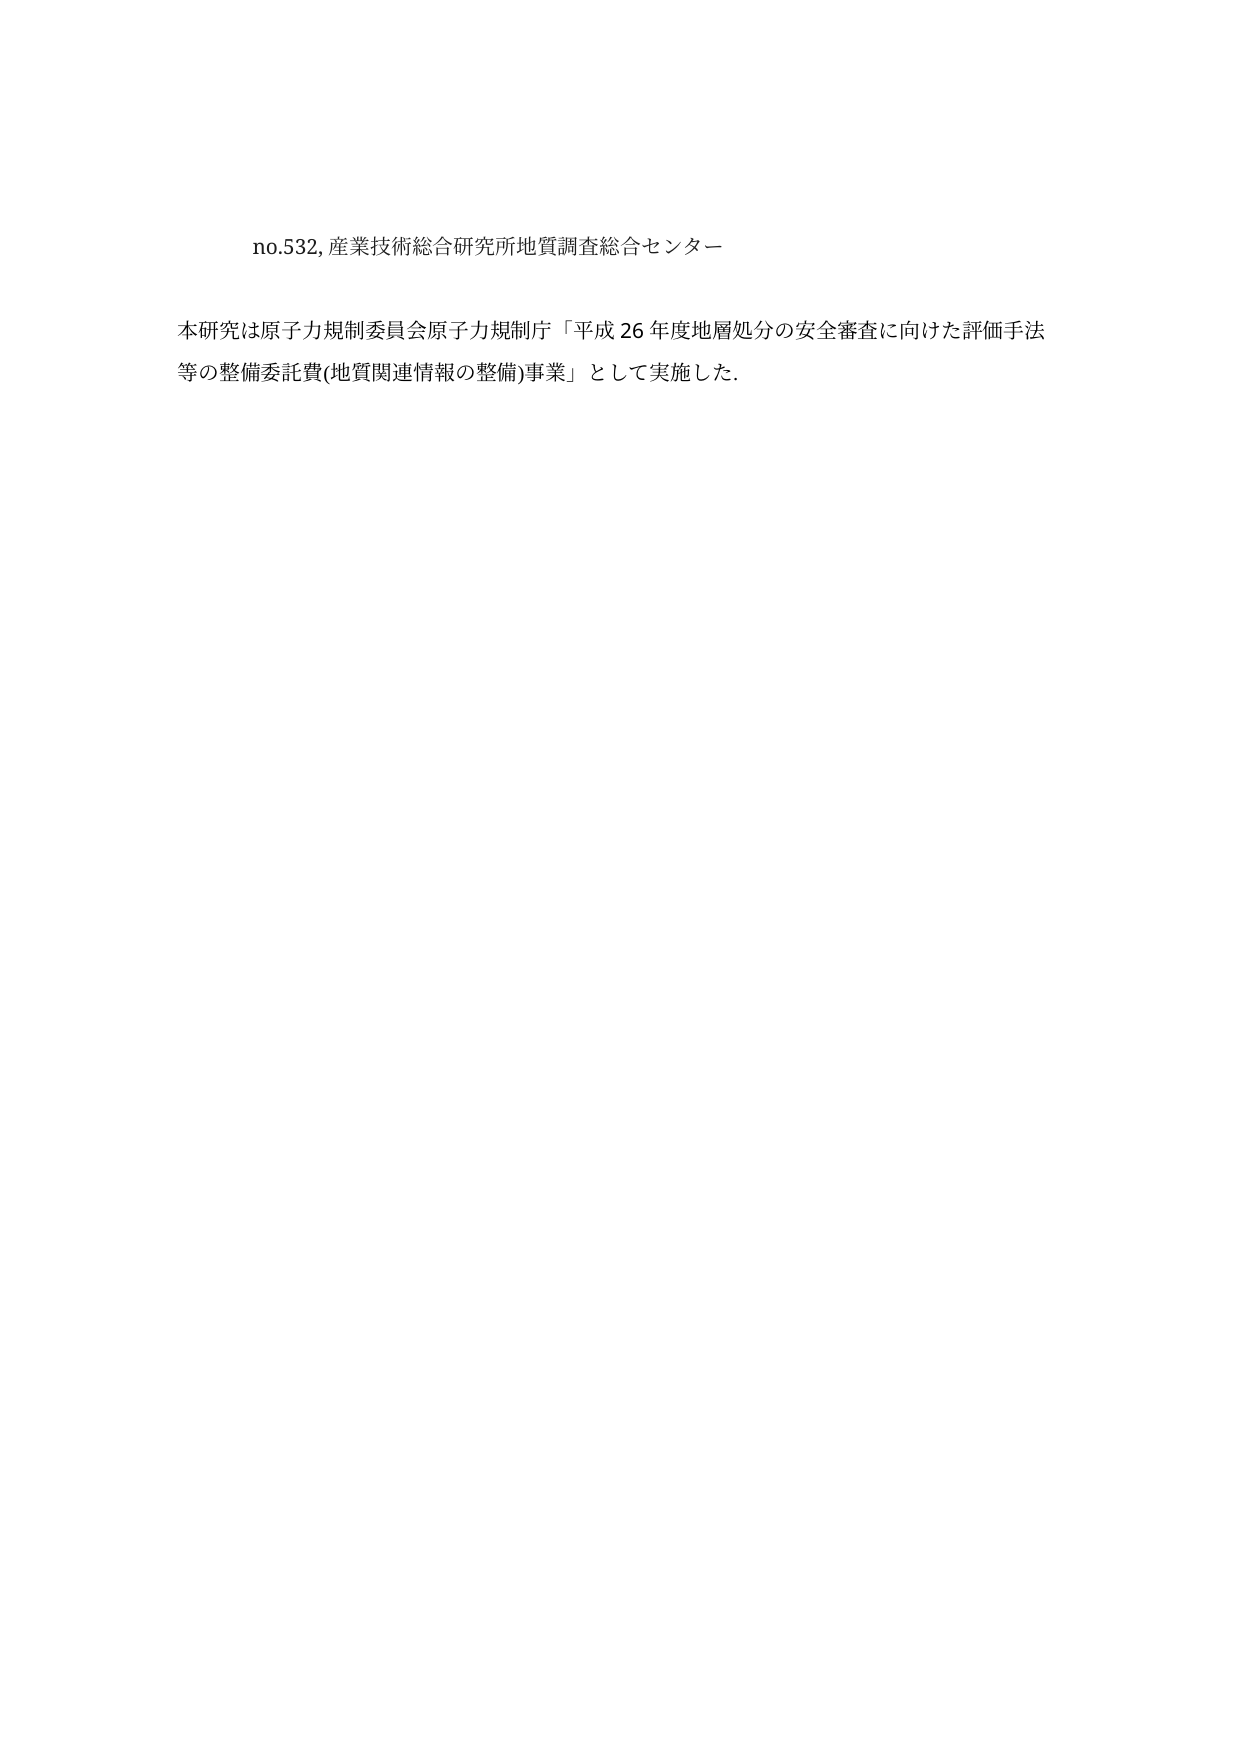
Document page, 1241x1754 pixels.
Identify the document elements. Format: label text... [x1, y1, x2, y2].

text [177, 225, 1063, 267]
text 本研究は原子力規制委員会原子力規制庁「平成 26 年度地層処分の安全審査に向けた評価手法等の整備委託費(地質関連情報の整備)事業」として実施した. [177, 308, 1063, 392]
